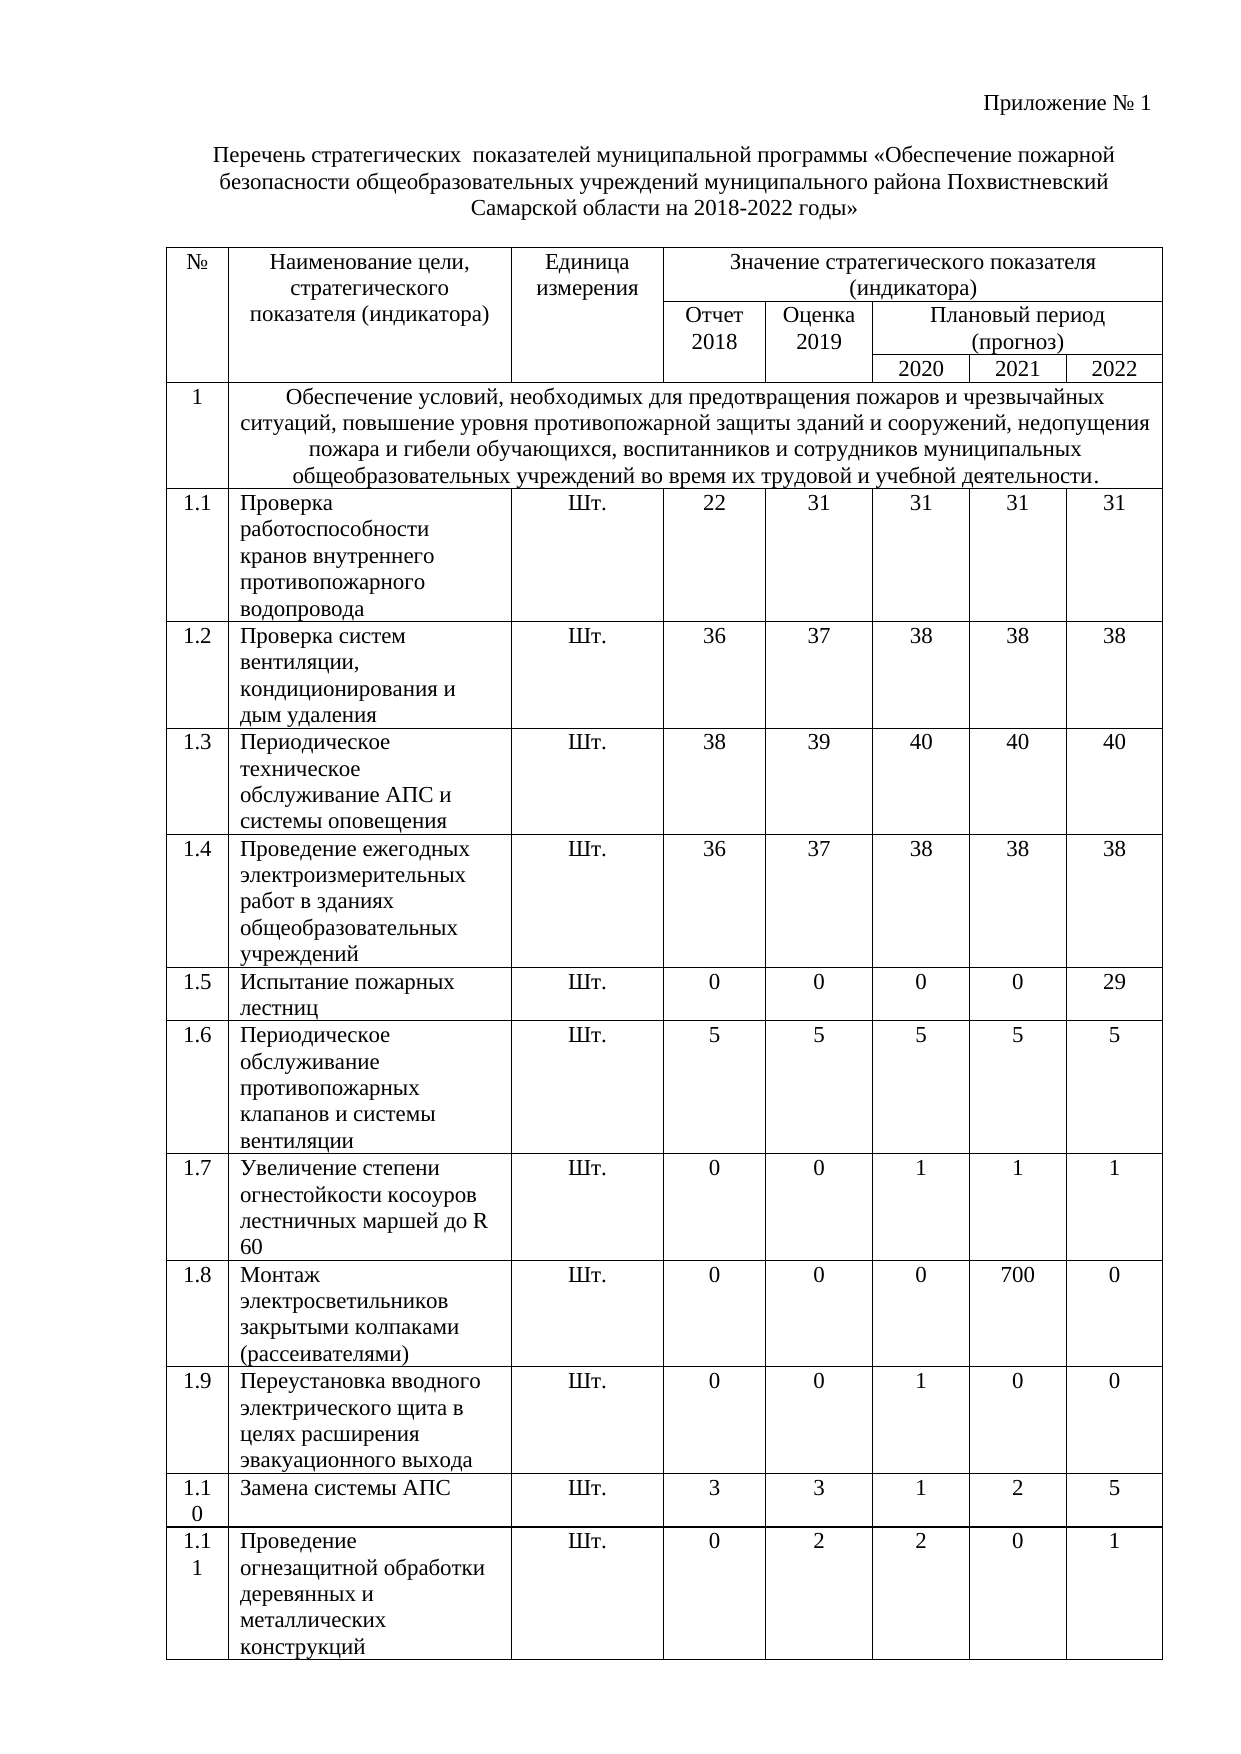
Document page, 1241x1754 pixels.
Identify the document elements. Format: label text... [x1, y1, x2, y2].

table_header № [167, 248, 228, 382]
table_cell 0 [766, 968, 872, 1020]
table_cell 2 [873, 1528, 969, 1659]
table_cell 0 [664, 1154, 765, 1260]
table_cell 1 [873, 1474, 969, 1526]
table_cell 2022 [1067, 355, 1162, 382]
table_cell 2 [970, 1474, 1066, 1526]
table_cell 0 [664, 1367, 765, 1473]
table_cell Шт. [512, 968, 663, 1020]
table_cell 0 [1067, 1367, 1162, 1473]
table_cell 5 [970, 1021, 1066, 1153]
table_cell 31 [873, 489, 969, 621]
table_cell 31 [1067, 489, 1162, 621]
table_cell 37 [766, 622, 872, 727]
table_cell 38 [664, 729, 765, 834]
table_cell 1.7 [167, 1154, 228, 1260]
table_cell Проведение огнезащитной обработки деревянных и металлических конструкций [229, 1528, 511, 1659]
table_cell 0 [766, 1261, 872, 1366]
table_cell 38 [1067, 835, 1162, 967]
table_cell 40 [970, 729, 1066, 834]
table_cell 0 [664, 1261, 765, 1366]
table_cell Обеспечение условий, необходимых для предотвращения пожаров и чрезвычайных ситуаций, повышение уровня противопожарной защиты зданий и сооружений, недопущения пожара и гибели обучающихся, воспитанников и сотрудников муниципальных общеобразовательных учреждений во время их трудовой и учебной деятельности. [229, 383, 1162, 488]
table_cell 1.10 [167, 1474, 228, 1526]
table_cell 38 [873, 835, 969, 967]
table_cell Проверка систем вентиляции, кондиционирования и дым удаления [229, 622, 511, 727]
text Приложение № 1 [177, 89, 1152, 115]
table_cell Испытание пожарных лестниц [229, 968, 511, 1020]
table_cell 5 [873, 1021, 969, 1153]
table_header Единица измерения [512, 248, 663, 382]
table_cell 0 [970, 968, 1066, 1020]
table_cell Монтаж электросветильников закрытыми колпаками (рассеивателями) [229, 1261, 511, 1366]
table_cell Шт. [512, 729, 663, 834]
table_cell 1.11 [167, 1528, 228, 1659]
table_cell 0 [664, 968, 765, 1020]
table_cell 39 [766, 729, 872, 834]
table_cell 38 [970, 622, 1066, 727]
table_cell 1 [970, 1154, 1066, 1260]
table_cell 22 [664, 489, 765, 621]
table_cell 36 [664, 622, 765, 727]
table_cell Шт. [512, 1528, 663, 1659]
table_cell 36 [664, 835, 765, 967]
table_cell 1.1 [167, 489, 228, 621]
table_cell 1.4 [167, 835, 228, 967]
table_cell 38 [1067, 622, 1162, 727]
table_cell Шт. [512, 1261, 663, 1366]
table_cell 38 [873, 622, 969, 727]
table_cell Переустановка вводного электрического щита в целях расширения эвакуационного выхода [229, 1367, 511, 1473]
table_cell 1 [1067, 1154, 1162, 1260]
table_cell 1.5 [167, 968, 228, 1020]
table_cell 0 [873, 1261, 969, 1366]
table_cell 1 [873, 1154, 969, 1260]
table_cell 5 [1067, 1474, 1162, 1526]
table_cell 1.6 [167, 1021, 228, 1153]
table_cell 5 [1067, 1021, 1162, 1153]
table_cell 31 [970, 489, 1066, 621]
table_cell 1.9 [167, 1367, 228, 1473]
table_cell 0 [664, 1528, 765, 1659]
table_cell 2020 [873, 355, 969, 382]
table_cell 0 [766, 1367, 872, 1473]
table_cell 3 [664, 1474, 765, 1526]
table_cell 1.3 [167, 729, 228, 834]
table_cell Шт. [512, 1021, 663, 1153]
table_cell Шт. [512, 1474, 663, 1526]
table_cell 0 [970, 1367, 1066, 1473]
table_cell Шт. [512, 489, 663, 621]
table_cell 40 [873, 729, 969, 834]
table_cell 2021 [970, 355, 1066, 382]
table_cell 1 [1067, 1528, 1162, 1659]
table_cell 1.2 [167, 622, 228, 727]
table_cell 0 [970, 1528, 1066, 1659]
table_cell Шт. [512, 1367, 663, 1473]
table_cell Оценка 2019 [766, 302, 872, 382]
table_cell Увеличение степени огнестойкости косоуров лестничных маршей до R 60 [229, 1154, 511, 1260]
table_header Значение стратегического показателя (индикатора) [664, 248, 1162, 301]
table_cell Шт. [512, 622, 663, 727]
table_cell 700 [970, 1261, 1066, 1366]
table_cell Плановый период (прогноз) [873, 302, 1162, 354]
table_header Наименование цели, стратегического показателя (индикатора) [229, 248, 511, 382]
table_cell Шт. [512, 1154, 663, 1260]
table_cell Замена системы АПС [229, 1474, 511, 1526]
table_cell Периодическое обслуживание противопожарных клапанов и системы вентиляции [229, 1021, 511, 1153]
table_cell 1 [873, 1367, 969, 1473]
table_cell 3 [766, 1474, 872, 1526]
table_cell 1.8 [167, 1261, 228, 1366]
table_cell 1 [167, 383, 228, 488]
table_cell 2 [766, 1528, 872, 1659]
text Перечень стратегических показателей муниципальной программы «Обеспечение пожарной безопасности общеобразовательных учреждений муниципального района Похвистневский Самарской области на 2018-2022 годы» [177, 141, 1152, 220]
table_cell 38 [970, 835, 1066, 967]
table_cell Шт. [512, 835, 663, 967]
table_cell 31 [766, 489, 872, 621]
table_cell 0 [1067, 1261, 1162, 1366]
table_cell 5 [664, 1021, 765, 1153]
table_cell Отчет 2018 [664, 302, 765, 382]
table_cell 29 [1067, 968, 1162, 1020]
table_cell 40 [1067, 729, 1162, 834]
table_cell Периодическое техническое обслуживание АПС и системы оповещения [229, 729, 511, 834]
table_cell Проведение ежегодных электроизмерительных работ в зданиях общеобразовательных учреждений [229, 835, 511, 967]
table_cell 0 [873, 968, 969, 1020]
table_cell 37 [766, 835, 872, 967]
table_cell Проверка работоспособности кранов внутреннего противопожарного водопровода [229, 489, 511, 621]
table_cell 0 [766, 1154, 872, 1260]
table_cell 5 [766, 1021, 872, 1153]
